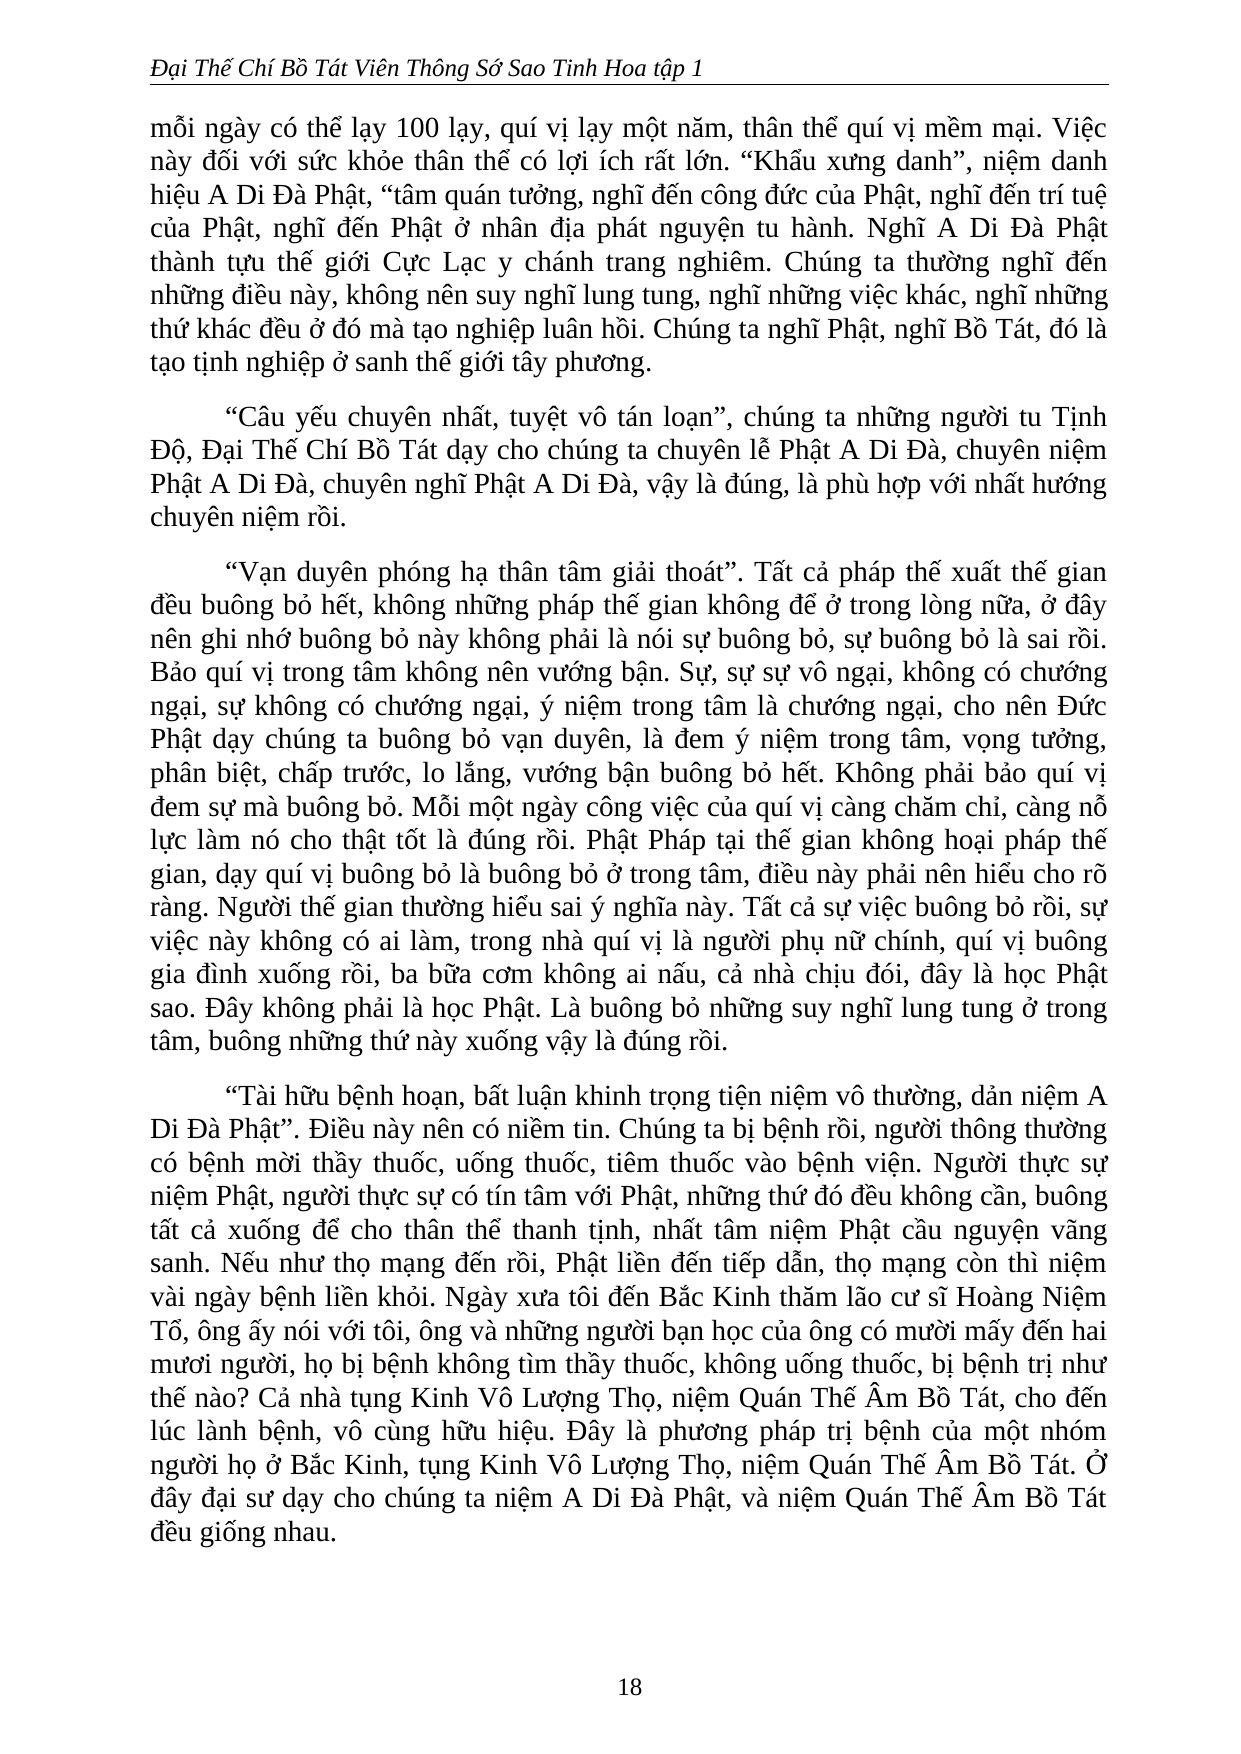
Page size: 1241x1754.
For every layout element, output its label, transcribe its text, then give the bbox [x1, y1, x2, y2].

text “Vạn duyên phóng hạ thân tâm giải thoát”. Tất cả pháp thế xuất thế gian đều buông bỏ hết, không những pháp thế gian không để ở trong lòng nữa, ở đây nên ghi nhớ buông bỏ này không phải là nói sự buông bỏ, sự buông bỏ là sai rồi. Bảo quí vị trong tâm không nên vướng bận. Sự, sự sự vô ngại, không có chướng ngại, sự không có chướng ngại, ý niệm trong tâm là chướng ngại, cho nên Đức Phật dạy chúng ta buông bỏ vạn duyên, là đem ý niệm trong tâm, vọng tưởng, phân biệt, chấp trước, lo lắng, vướng bận buông bỏ hết. Không phải bảo quí vị đem sự mà buông bỏ. Mỗi một ngày công việc của quí vị càng chăm chỉ, càng nỗ lực làm nó cho thật tốt là đúng rồi. Phật Pháp tại thế gian không hoại pháp thế gian, dạy quí vị buông bỏ là buông bỏ ở trong tâm, điều này phải nên hiểu cho rõ ràng. Người thế gian thường hiểu sai ý nghĩa này. Tất cả sự việc buông bỏ rồi, sự việc này không có ai làm, trong nhà quí vị là người phụ nữ chính, quí vị buông gia đình xuống rồi, ba bữa cơm không ai nấu, cả nhà chịu đói, đây là học Phật sao. Đây không phải là học Phật. Là buông bỏ những suy nghĩ lung tung ở trong tâm, buông những thứ này xuống vậy là đúng rồi. [150, 554, 1109, 1057]
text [150, 110, 1109, 378]
text “Tài hữu bệnh hoạn, bất luận khinh trọng tiện niệm vô thường, dản niệm A Di Đà Phật”. Điều này nên có niềm tin. Chúng ta bị bệnh rồi, người thông thường có bệnh mời thầy thuốc, uống thuốc, tiêm thuốc vào bệnh viện. Người thực sự niệm Phật, người thực sự có tín tâm với Phật, những thứ đó đều không cần, buông tất cả xuống để cho thân thể thanh tịnh, nhất tâm niệm Phật cầu nguyện vãng sanh. Nếu như thọ mạng đến rồi, Phật liền đến tiếp dẫn, thọ mạng còn thì niệm vài ngày bệnh liền khỏi. Ngày xưa tôi đến Bắc Kinh thăm lão cư sĩ Hoàng Niệm Tổ, ông ấy nói với tôi, ông và những người bạn học của ông có mười mấy đến hai mươi người, họ bị bệnh không tìm thầy thuốc, không uống thuốc, bị bệnh trị như thế nào? Cả nhà tụng Kinh Vô Lượng Thọ, niệm Quán Thế Âm Bồ Tát, cho đến lúc lành bệnh, vô cùng hữu hiệu. Đây là phương pháp trị bệnh của một nhóm người họ ở Bắc Kinh, tụng Kinh Vô Lượng Thọ, niệm Quán Thế Âm Bồ Tát. Ở đây đại sư dạy cho chúng ta niệm A Di Đà Phật, và niệm Quán Thế Âm Bồ Tát đều giống nhau. [150, 1078, 1109, 1547]
text “Câu yếu chuyên nhất, tuyệt vô tán loạn”, chúng ta những người tu Tịnh Độ, Đại Thế Chí Bồ Tát dạy cho chúng ta chuyên lễ Phật A Di Đà, chuyên niệm Phật A Di Đà, chuyên nghĩ Phật A Di Đà, vậy là đúng, là phù hợp với nhất hướng chuyên niệm rồi. [150, 399, 1109, 533]
